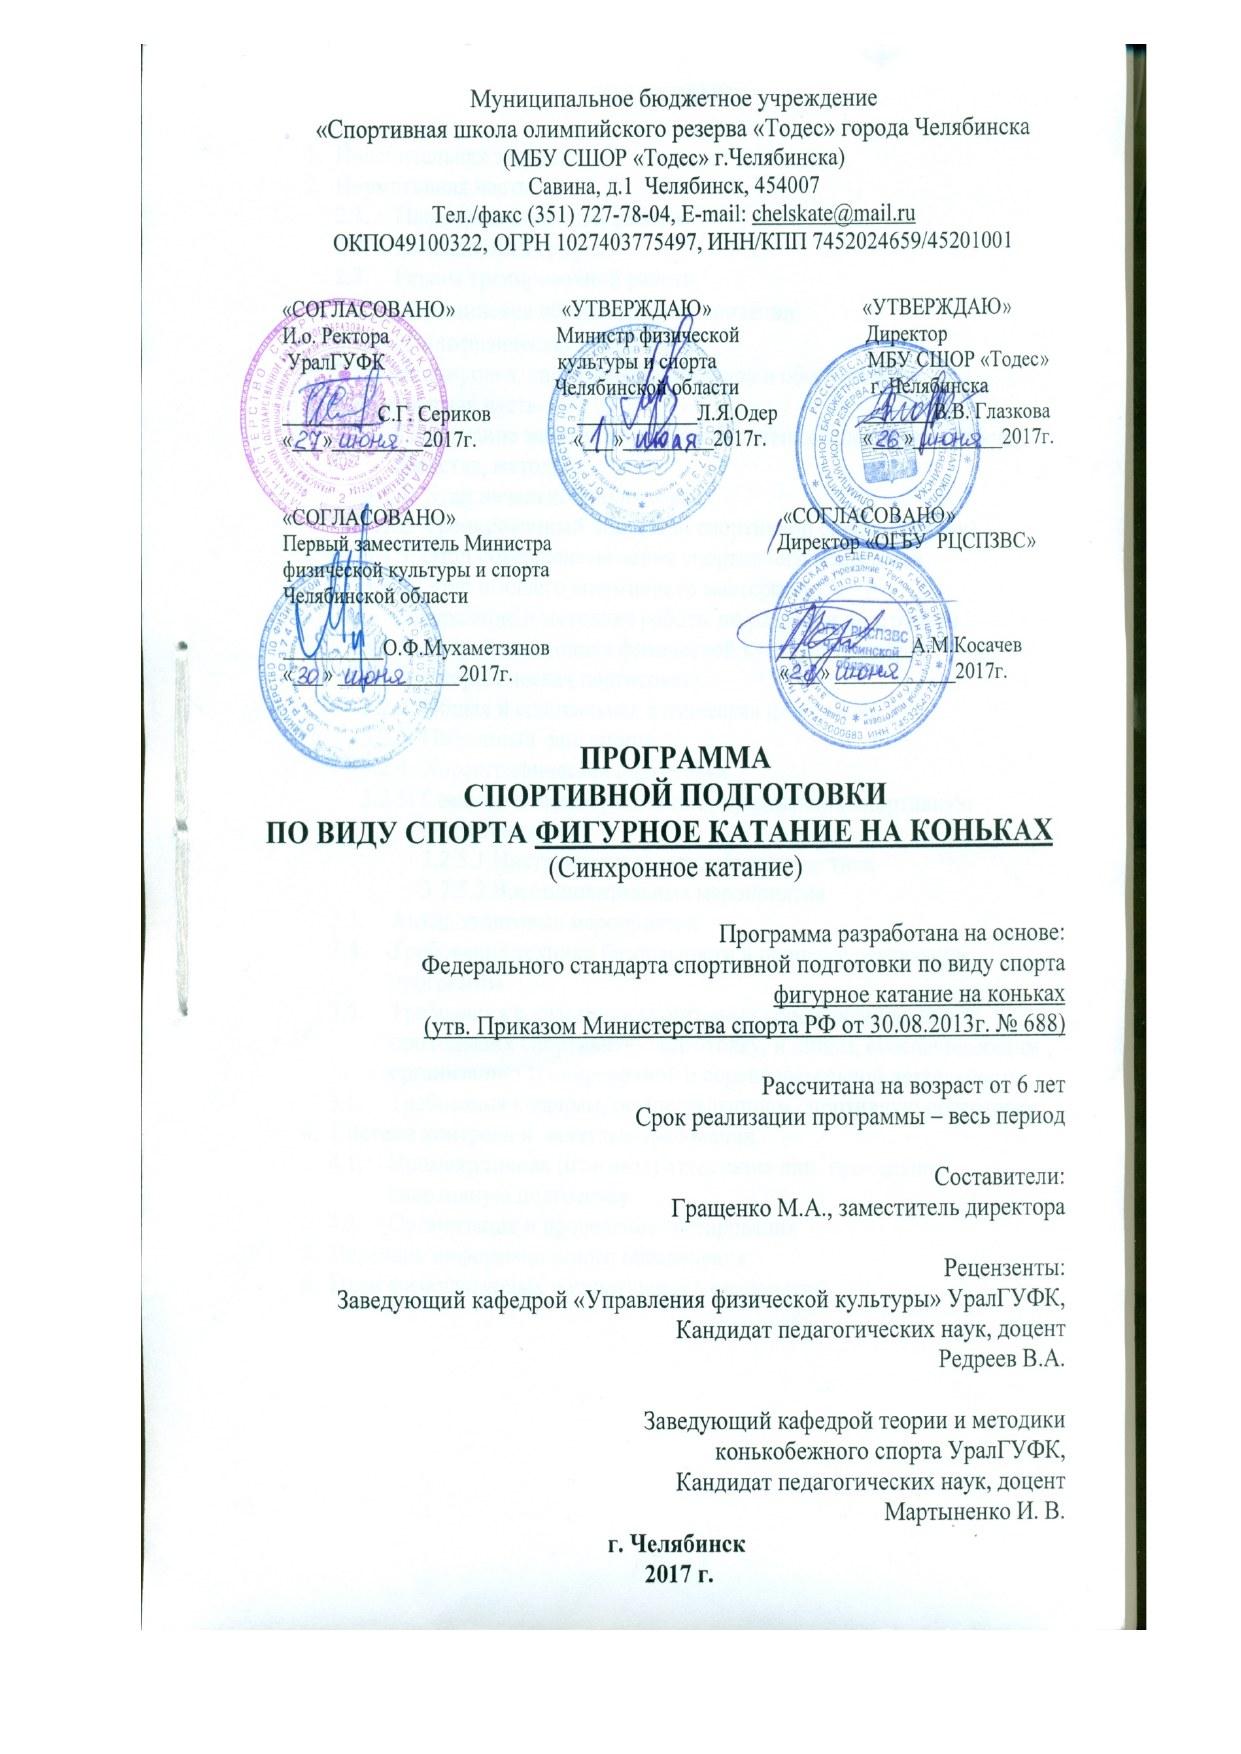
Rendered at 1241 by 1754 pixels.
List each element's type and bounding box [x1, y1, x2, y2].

picture [141, 44, 1147, 1630]
